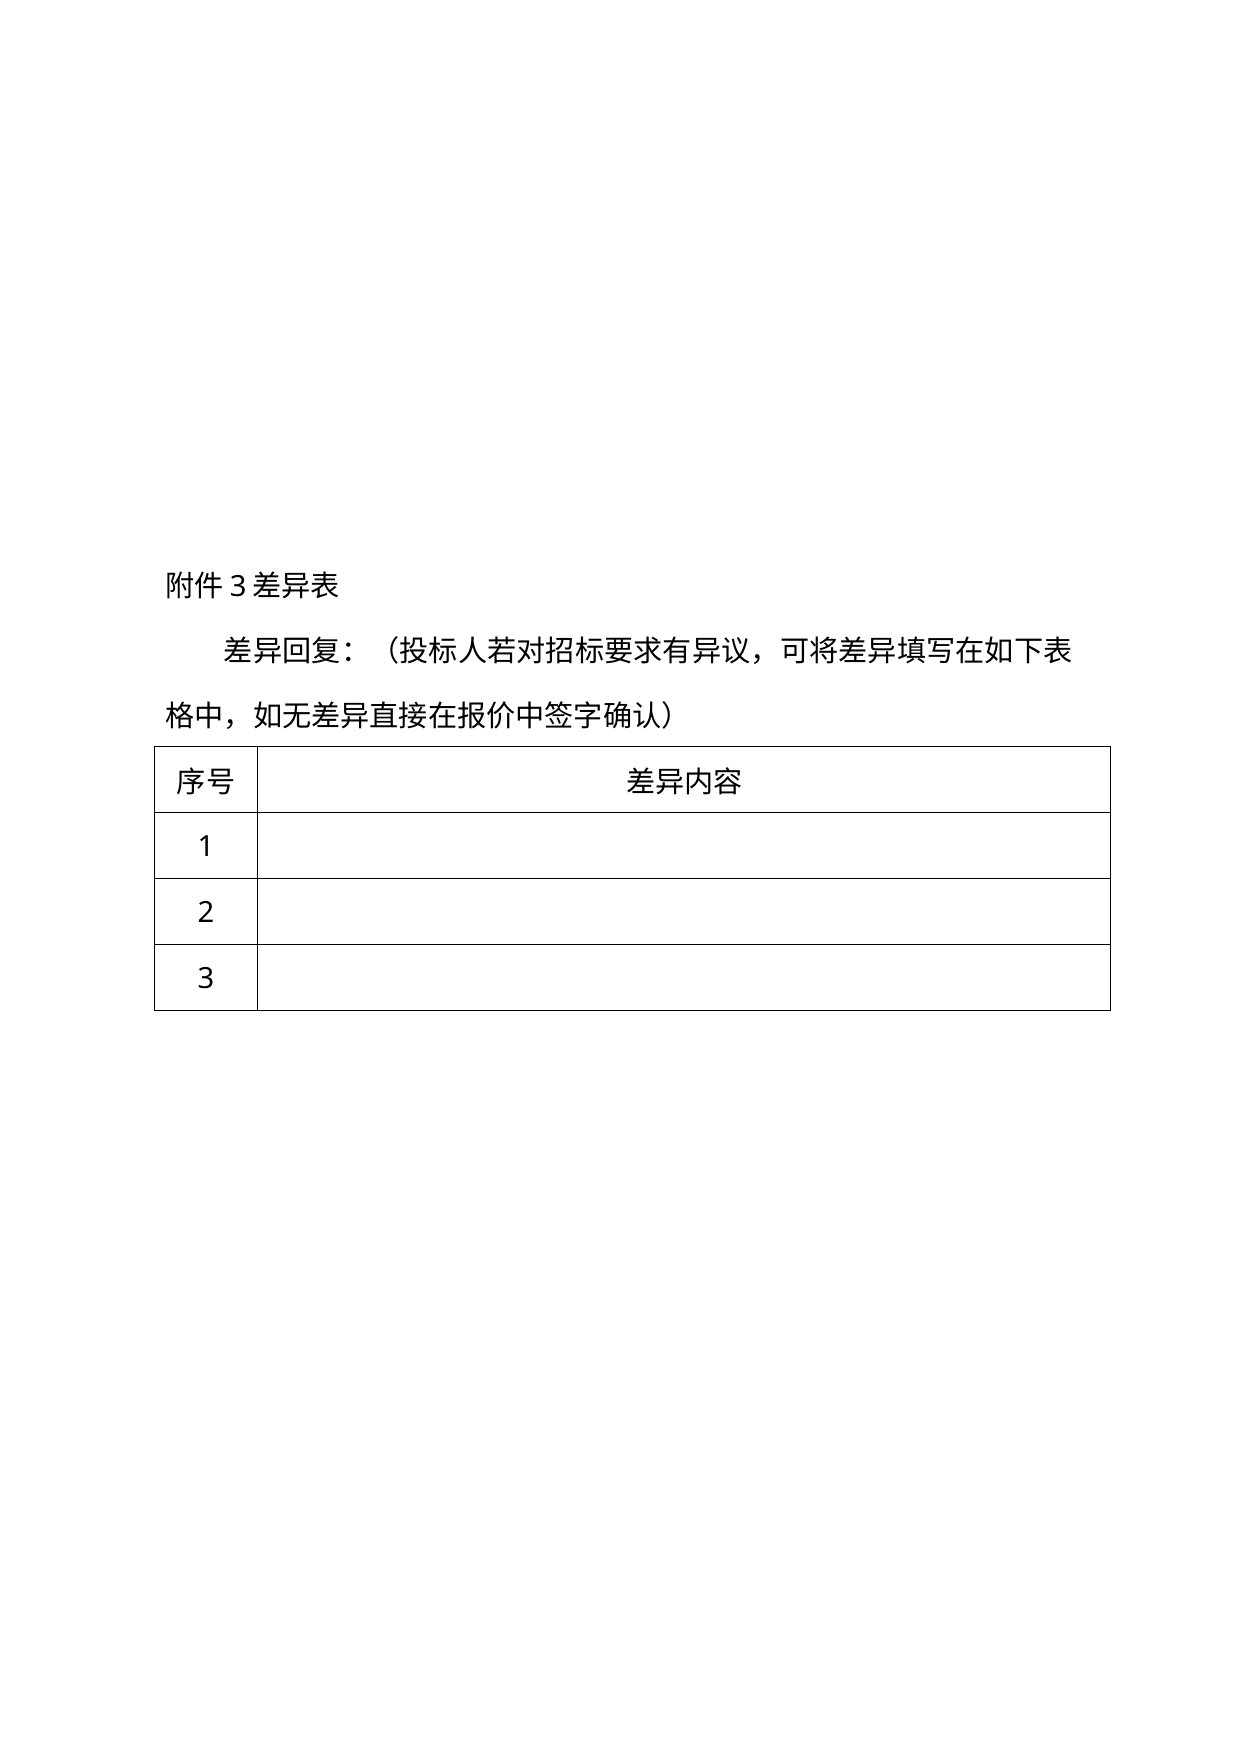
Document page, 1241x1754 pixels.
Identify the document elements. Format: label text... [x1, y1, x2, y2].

text 附件3差异表 [165, 551, 1075, 616]
table_cell [258, 813, 1110, 878]
table_cell 2 [155, 879, 257, 944]
table_cell [258, 945, 1110, 1010]
table_cell 1 [155, 813, 257, 878]
table_cell [258, 879, 1110, 944]
table_header 序号 [155, 747, 257, 812]
table_header 差异内容 [258, 747, 1110, 812]
text 差异回复：（投标人若对招标要求有异议，可将差异填写在如下表格中，如无差异直接在报价中签字确认） [165, 616, 1075, 746]
table_cell 3 [155, 945, 257, 1010]
